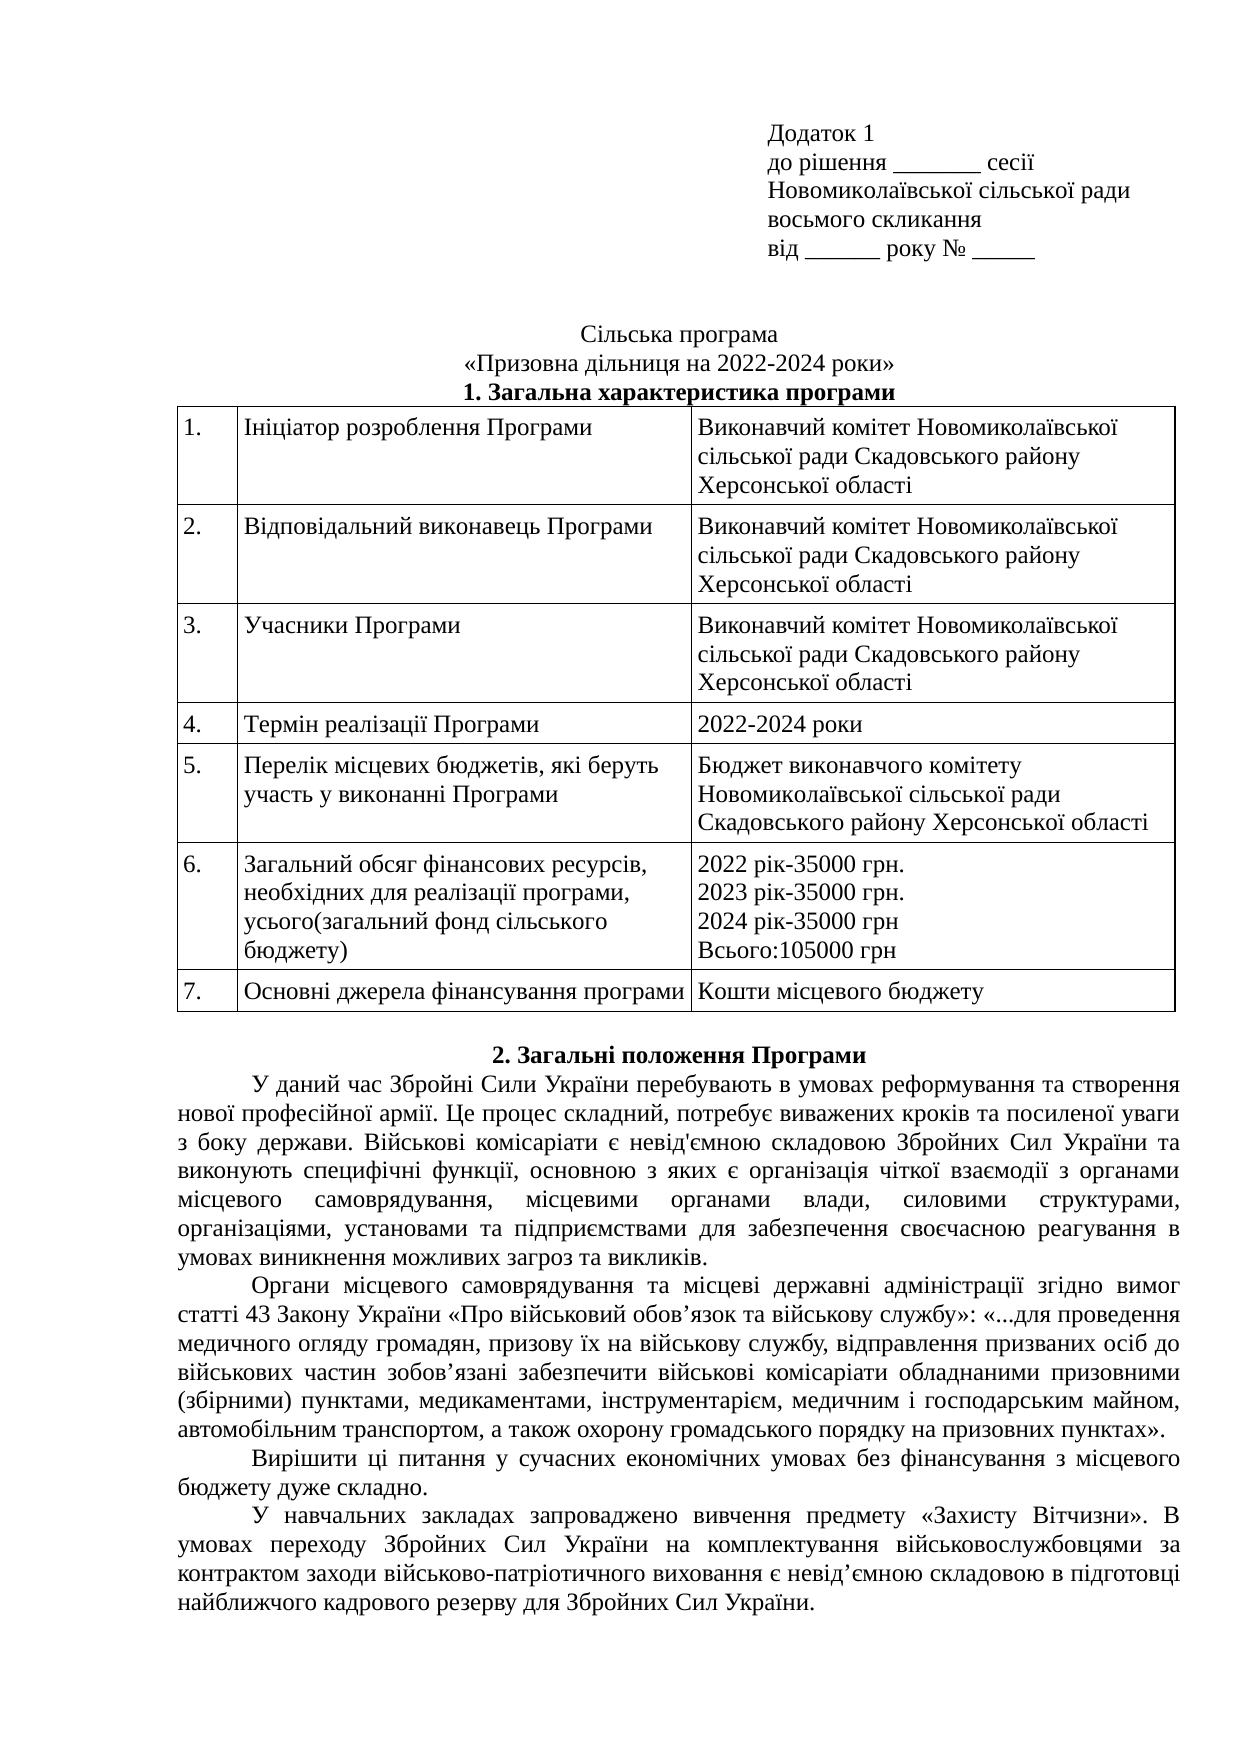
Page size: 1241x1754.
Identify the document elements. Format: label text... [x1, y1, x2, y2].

table_header Виконавчий комітет Новомиколаївської сільської ради Скадовського району Херсонської області [692, 407, 1174, 504]
table_header Ініціатор розроблення Програми [238, 407, 691, 504]
table_cell Виконавчий комітет Новомиколаївської сільської ради Скадовського району Херсонської області [692, 505, 1174, 603]
table_cell Термін реалізації Програми [238, 703, 691, 743]
text восьмого скликання [177, 204, 1181, 233]
text 1. Загальна характеристика програми [177, 377, 1181, 406]
table_cell Основні джерела фінансування програми [238, 970, 691, 1011]
text У навчальних закладах запроваджено вивчення предмету «Захисту Вітчизни». В умовах переходу Збройних Сил України на комплектування військовослужбовцями за контрактом заходи військово-патріотичного виховання є невід’ємною складовою в підготовці найближчого кадрового резерву для Збройних Сил України. [177, 1500, 1181, 1615]
text від ______ року № _____ [177, 233, 1181, 262]
table_cell 2022-2024 роки [692, 703, 1174, 743]
text Органи місцевого самоврядування та місцеві державні адміністрації згідно вимог статті 43 Закону України «Про військовий обов’язок та військову службу»: «...для проведення медичного огляду громадян, призову їх на військову службу, відправлення призваних осіб до військових частин зобов’язані забезпечити військові комісаріати обладнаними призовними (збірними) пунктами, медикаментами, інструментарієм, медичним і господарським майном, автомобільним транспортом, а також охорону громадського порядку на призовних пунктах». [177, 1270, 1181, 1443]
table_cell 4. [178, 703, 237, 743]
table_cell 2. [178, 505, 237, 603]
table_cell 7. [178, 970, 237, 1011]
text У даний час Збройні Сили України перебувають в умовах реформування та створення нової професійної армії. Це процес складний, потребує виважених кроків та посиленої уваги з боку держави. Військові комісаріати є невід'ємною складовою Збройних Сил України та виконують специфічні функції, основною з яких є організація чіткої взаємодії з органами місцевого самоврядування, місцевими органами влади, силовими структурами, організаціями, установами та підприємствами для забезпечення своєчасною реагування в умовах виникнення можливих загроз та викликів. [177, 1069, 1181, 1270]
text 2. Загальні положення Програми [177, 1040, 1181, 1069]
table_cell Перелік місцевих бюджетів, які беруть участь у виконанні Програми [238, 744, 691, 842]
table_cell 3. [178, 604, 237, 702]
table_cell Відповідальний виконавець Програми [238, 505, 691, 603]
text Додаток 1 [177, 118, 1181, 147]
table_cell 5. [178, 744, 237, 842]
table_cell Загальний обсяг фінансових ресурсів, необхідних для реалізації програми, усього(загальний фонд сільського бюджету) [238, 843, 691, 969]
text до рішення _______ сесії [177, 147, 1181, 176]
text Сільська програма [177, 319, 1181, 348]
table_header 1. [178, 407, 237, 504]
table_cell Бюджет виконавчого комітету Новомиколаївської сільської ради Скадовського району Херсонської області [692, 744, 1174, 842]
table_cell Виконавчий комітет Новомиколаївської сільської ради Скадовського району Херсонської області [692, 604, 1174, 702]
table_cell 6. [178, 843, 237, 969]
table_cell 2022 рік-35000 грн. 2023 рік-35000 грн. 2024 рік-35000 грн Всього:105000 грн [692, 843, 1174, 969]
table_cell Кошти місцевого бюджету [692, 970, 1174, 1011]
text Вирішити ці питання у сучасних економічних умовах без фінансування з місцевого бюджету дуже складно. [177, 1443, 1181, 1500]
table_cell Учасники Програми [238, 604, 691, 702]
text «Призовна дільниця на 2022-2024 роки» [177, 348, 1181, 377]
text Новомиколаївської сільської ради [177, 176, 1181, 204]
